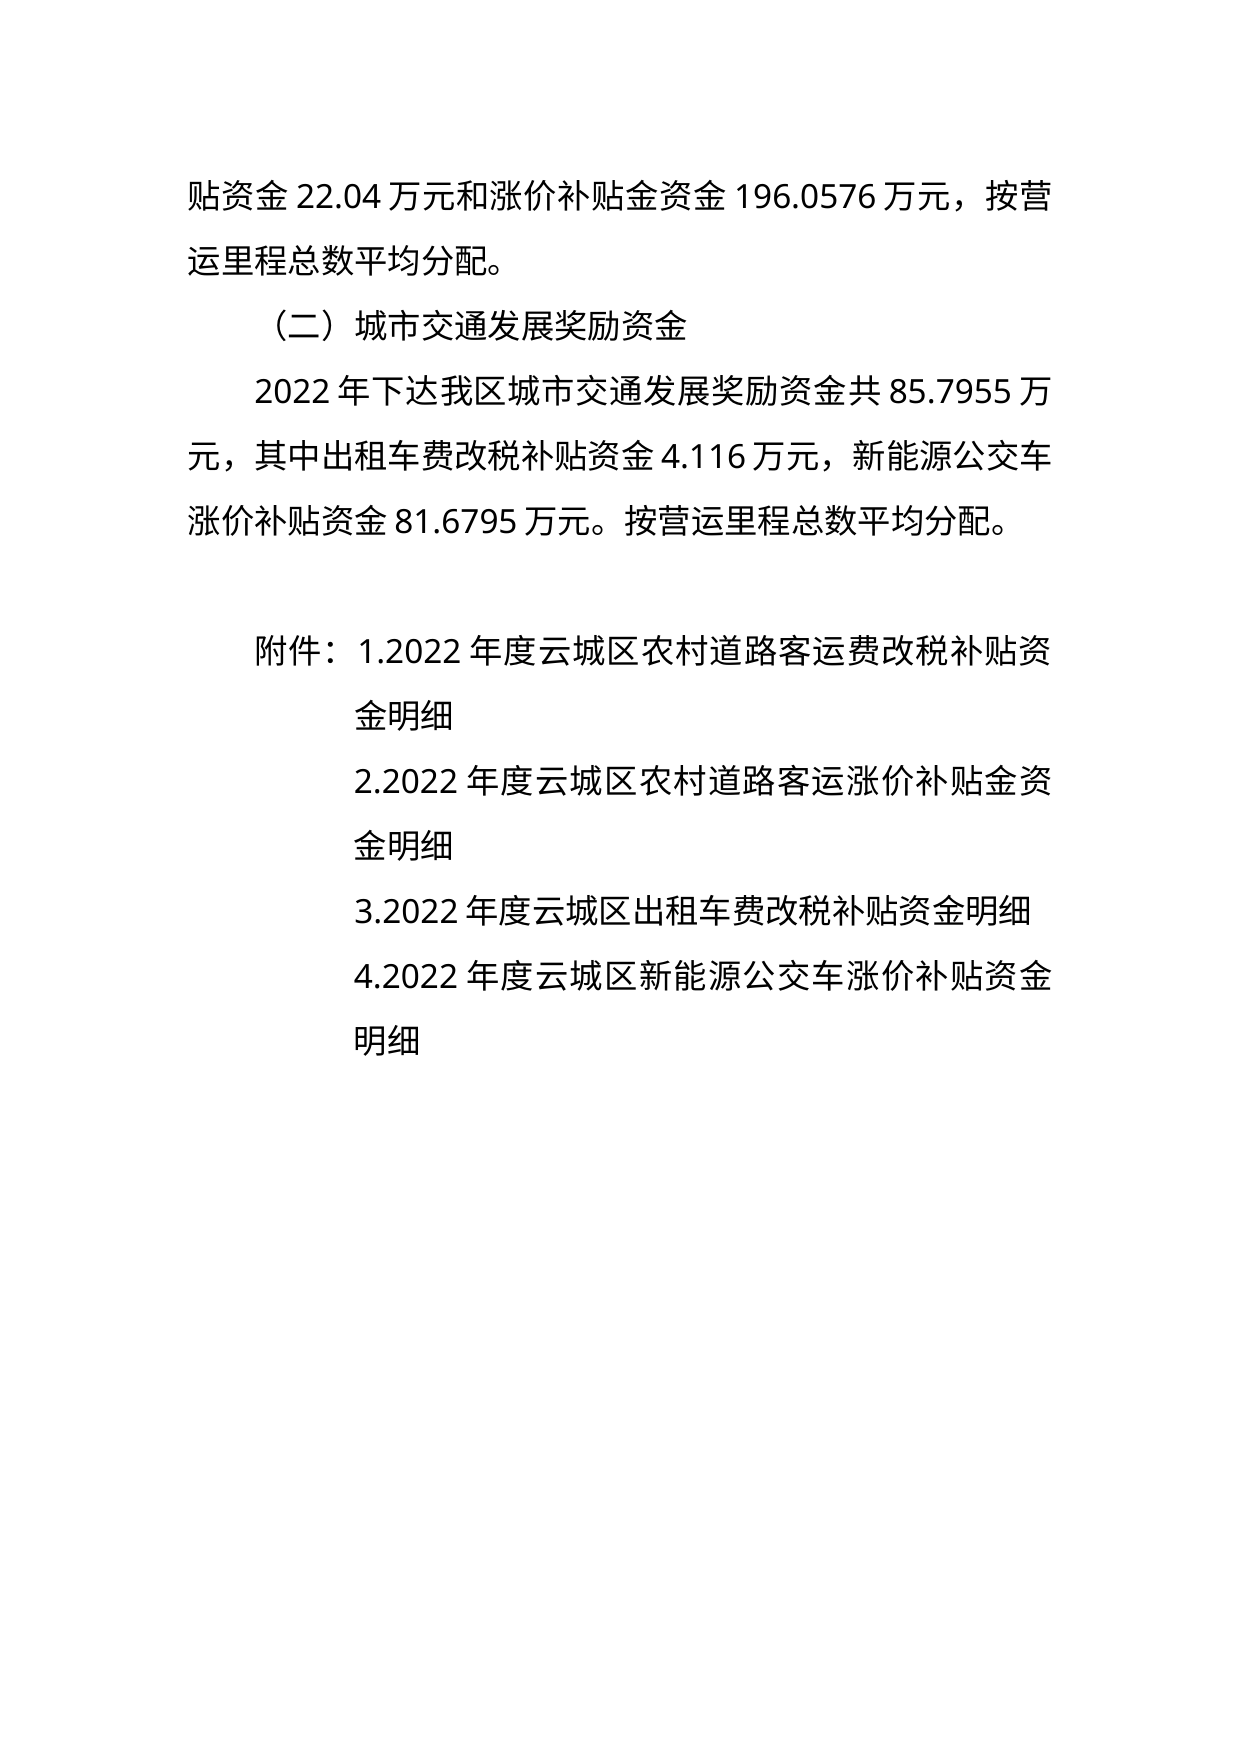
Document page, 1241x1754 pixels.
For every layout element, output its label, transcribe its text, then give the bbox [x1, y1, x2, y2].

text 3.2022年度云城区出租车费改税补贴资金明细 [187, 877, 1053, 942]
text 2.2022年度云城区农村道路客运涨价补贴金资金明细 [354, 747, 1053, 877]
text 2022年下达我区城市交通发展奖励资金共85.7955万元，其中出租车费改税补贴资金4.116万元，新能源公交车涨价补贴资金81.6795万元。按营运里程总数平均分配。 [187, 357, 1053, 552]
text 4.2022年度云城区新能源公交车涨价补贴资金明细 [354, 942, 1053, 1072]
list 城市交通发展奖励资金 [187, 292, 1053, 357]
text 附件：1.2022年度云城区农村道路客运费改税补贴资金明细 [254, 617, 1053, 747]
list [187, 162, 1053, 292]
